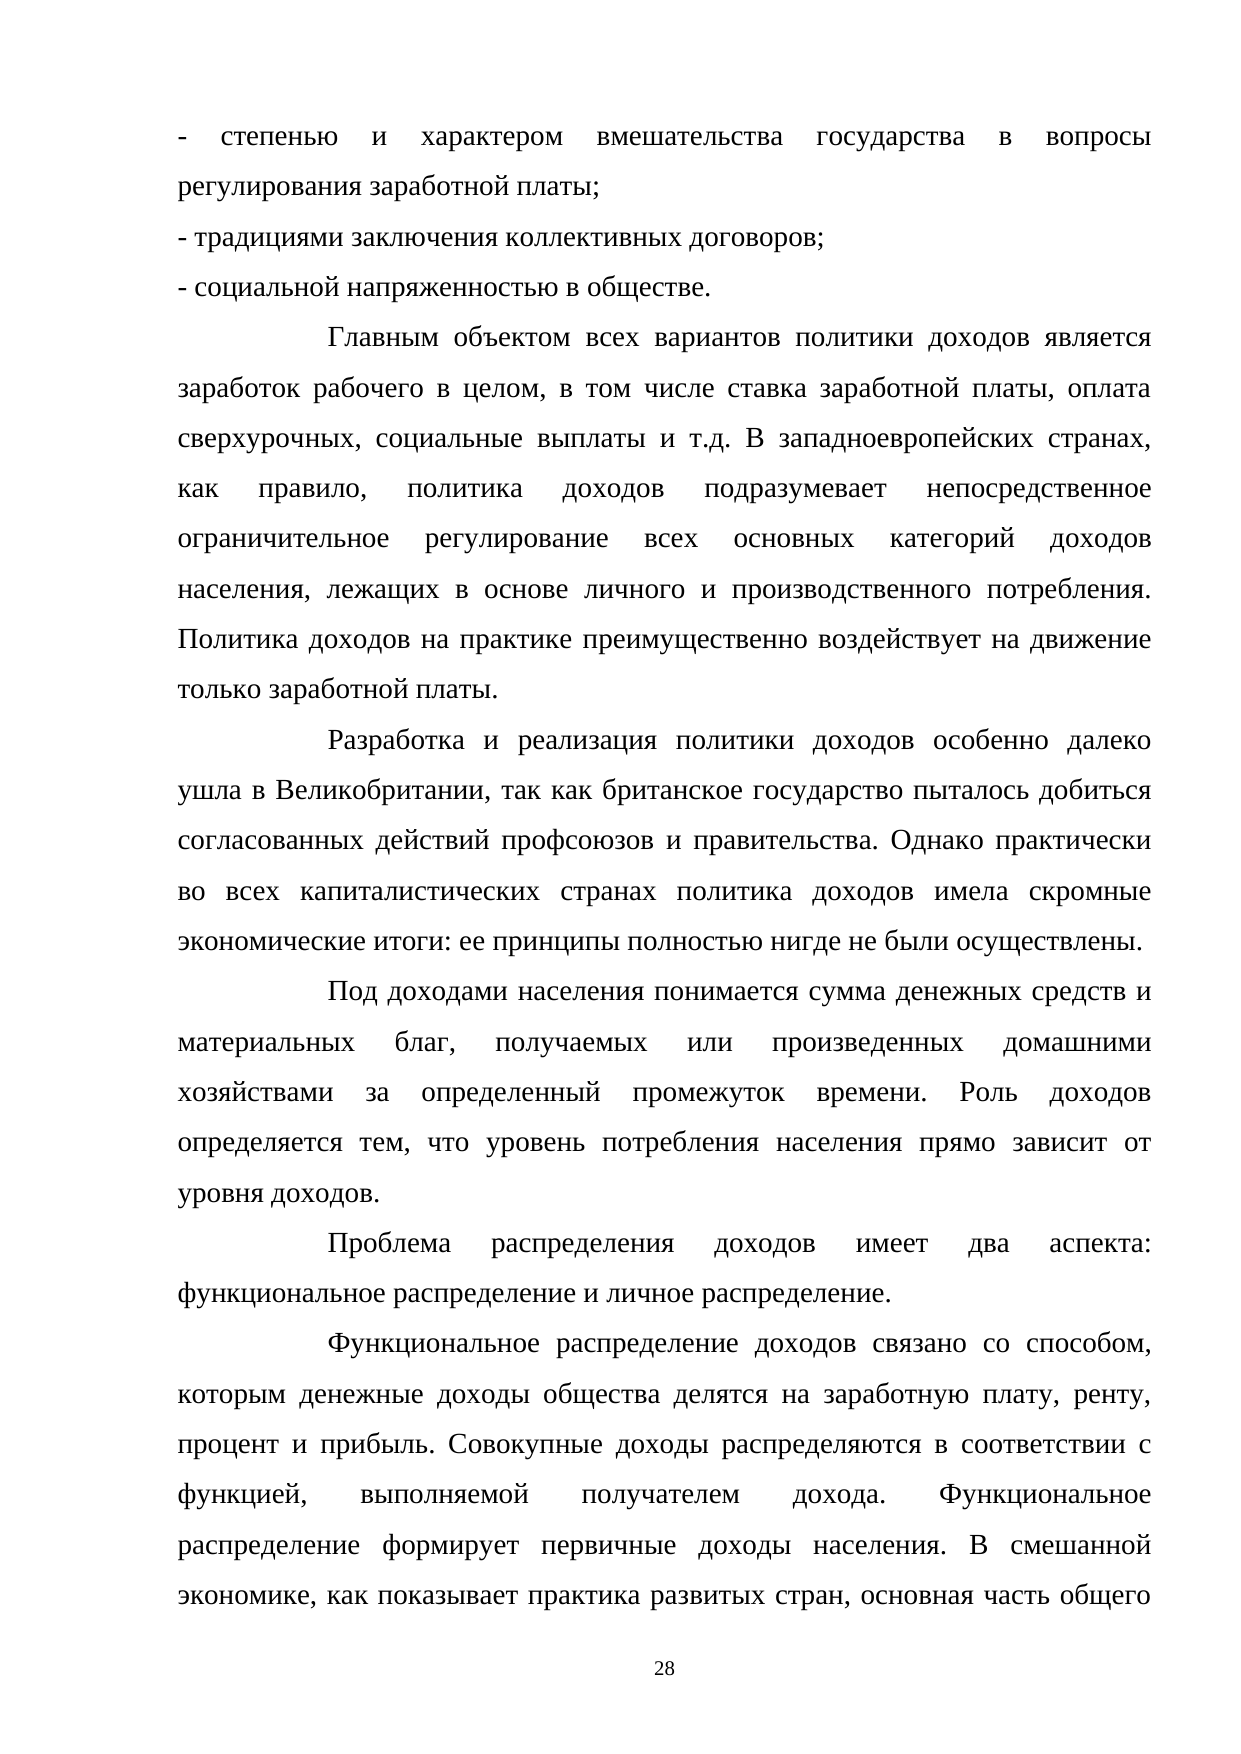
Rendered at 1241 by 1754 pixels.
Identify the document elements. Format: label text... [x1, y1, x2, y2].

text - степенью и характером вмешательства государства в вопросы регулирования заработной платы; [177, 118, 1152, 202]
text Проблема распределения доходов имеет два аспекта: функциональное распределение и личное распределение. [177, 1225, 1152, 1309]
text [177, 1326, 1152, 1611]
text Главным объектом всех вариантов политики доходов является заработок рабочего в целом, в том числе ставка заработной платы, оплата сверхурочных, социальные выплаты и т.д. В западноевропейских странах, как правило, политика доходов подразумевает непосредственное ограничительное регулирование всех основных категорий доходов населения, лежащих в основе личного и производственного потребления. Политика доходов на практике преимущественно воздействует на движение только заработной платы. [177, 319, 1152, 705]
text Под доходами населения понимается сумма денежных средств и материальных благ, получаемых или произведенных домашними хозяйствами за определенный промежуток времени. Роль доходов определяется тем, что уровень потребления населения прямо зависит от уровня доходов. [177, 973, 1152, 1208]
text Разработка и реализация политики доходов особенно далеко ушла в Великобритании, так как британское государство пыталось добиться согласованных действий профсоюзов и правительства. Однако практически во всех капиталистических странах политика доходов имела скромные экономические итоги: ее принципы полностью нигде не были осуществлены. [177, 722, 1152, 957]
text - традициями заключения коллективных договоров; [177, 219, 1152, 252]
text - социальной напряженностью в обществе. [177, 269, 1152, 303]
